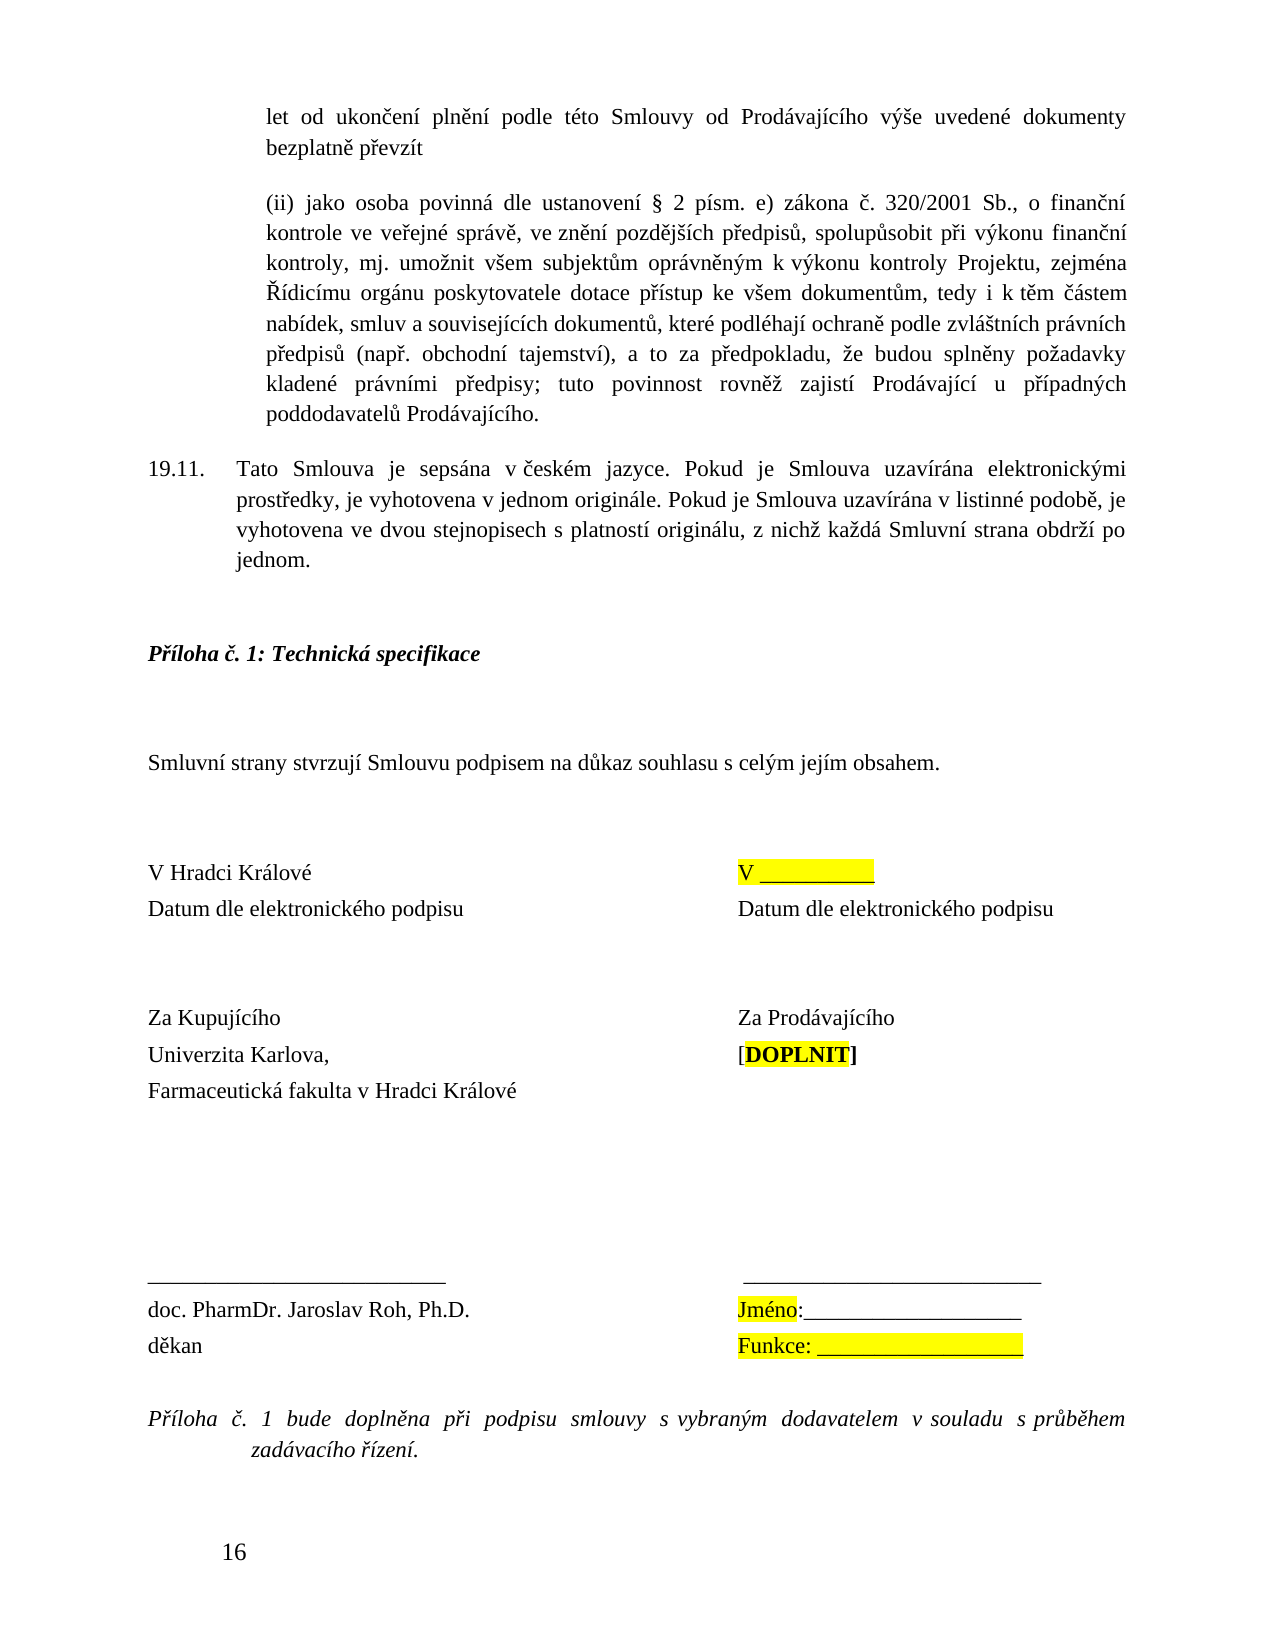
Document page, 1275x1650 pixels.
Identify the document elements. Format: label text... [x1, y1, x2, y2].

text Datum dle elektronického podpisu Datum dle elektronického podpisu [148, 895, 1127, 921]
text Příloha č. 1: Technická specifikace [148, 640, 1127, 666]
text děkan Funkce: __________________ [148, 1332, 1127, 1359]
text V Hradci Králové V __________ [148, 858, 1127, 885]
text Příloha č. 1 bude doplněna při podpisu smlouvy s vybraným dodavatelem v souladu s průběhem zadávacího řízení. [148, 1405, 1127, 1462]
text Farmaceutická fakulta v Hradci Králové [148, 1077, 1127, 1104]
text Za Kupujícího Za Prodávajícího [148, 1004, 1127, 1031]
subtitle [266, 103, 1127, 160]
text __________________________ __________________________ [148, 1259, 1127, 1286]
subtitle jako osoba povinná dle ustanovení § 2 písm. e) zákona č. 320/2001 Sb., o finanční kontrole ve veřejné správě, ve znění pozdějších předpisů, spolupůsobit při výkonu finanční kontroly, mj. umožnit všem subjektům oprávněným k výkonu kontroly Projektu, zejména Řídicímu orgánu poskytovatele dotace přístup ke všem dokumentům, tedy i k těm částem nabídek, smluv a souvisejících dokumentů, které podléhají ochraně podle zvláštních právních předpisů (např. obchodní tajemství), a to za předpokladu, že budou splněny požadavky kladené právními předpisy; tuto povinnost rovněž zajistí Prodávající u případných poddodavatelů Prodávajícího. [266, 189, 1127, 427]
text Smluvní strany stvrzují Smlouvu podpisem na důkaz souhlasu s celým jejím obsahem. [148, 749, 1127, 776]
subtitle Tato Smlouva je sepsána v českém jazyce. Pokud je Smlouva uzavírána elektronickými prostředky, je vyhotovena v jednom originále. Pokud je Smlouva uzavírána v listinné podobě, je vyhotovena ve dvou stejnopisech s platností originálu, z nichž každá Smluvní strana obdrží po jednom. [148, 456, 1127, 572]
text Univerzita Karlova, [DOPLNIT] [148, 1041, 745, 1067]
text doc. PharmDr. Jaroslav Roh, Ph.D. Jméno:___________________ [148, 1296, 738, 1322]
text Univerzita Karlova, [DOPLNIT] [849, 1041, 1127, 1067]
text doc. PharmDr. Jaroslav Roh, Ph.D. Jméno:___________________ [797, 1296, 1127, 1322]
